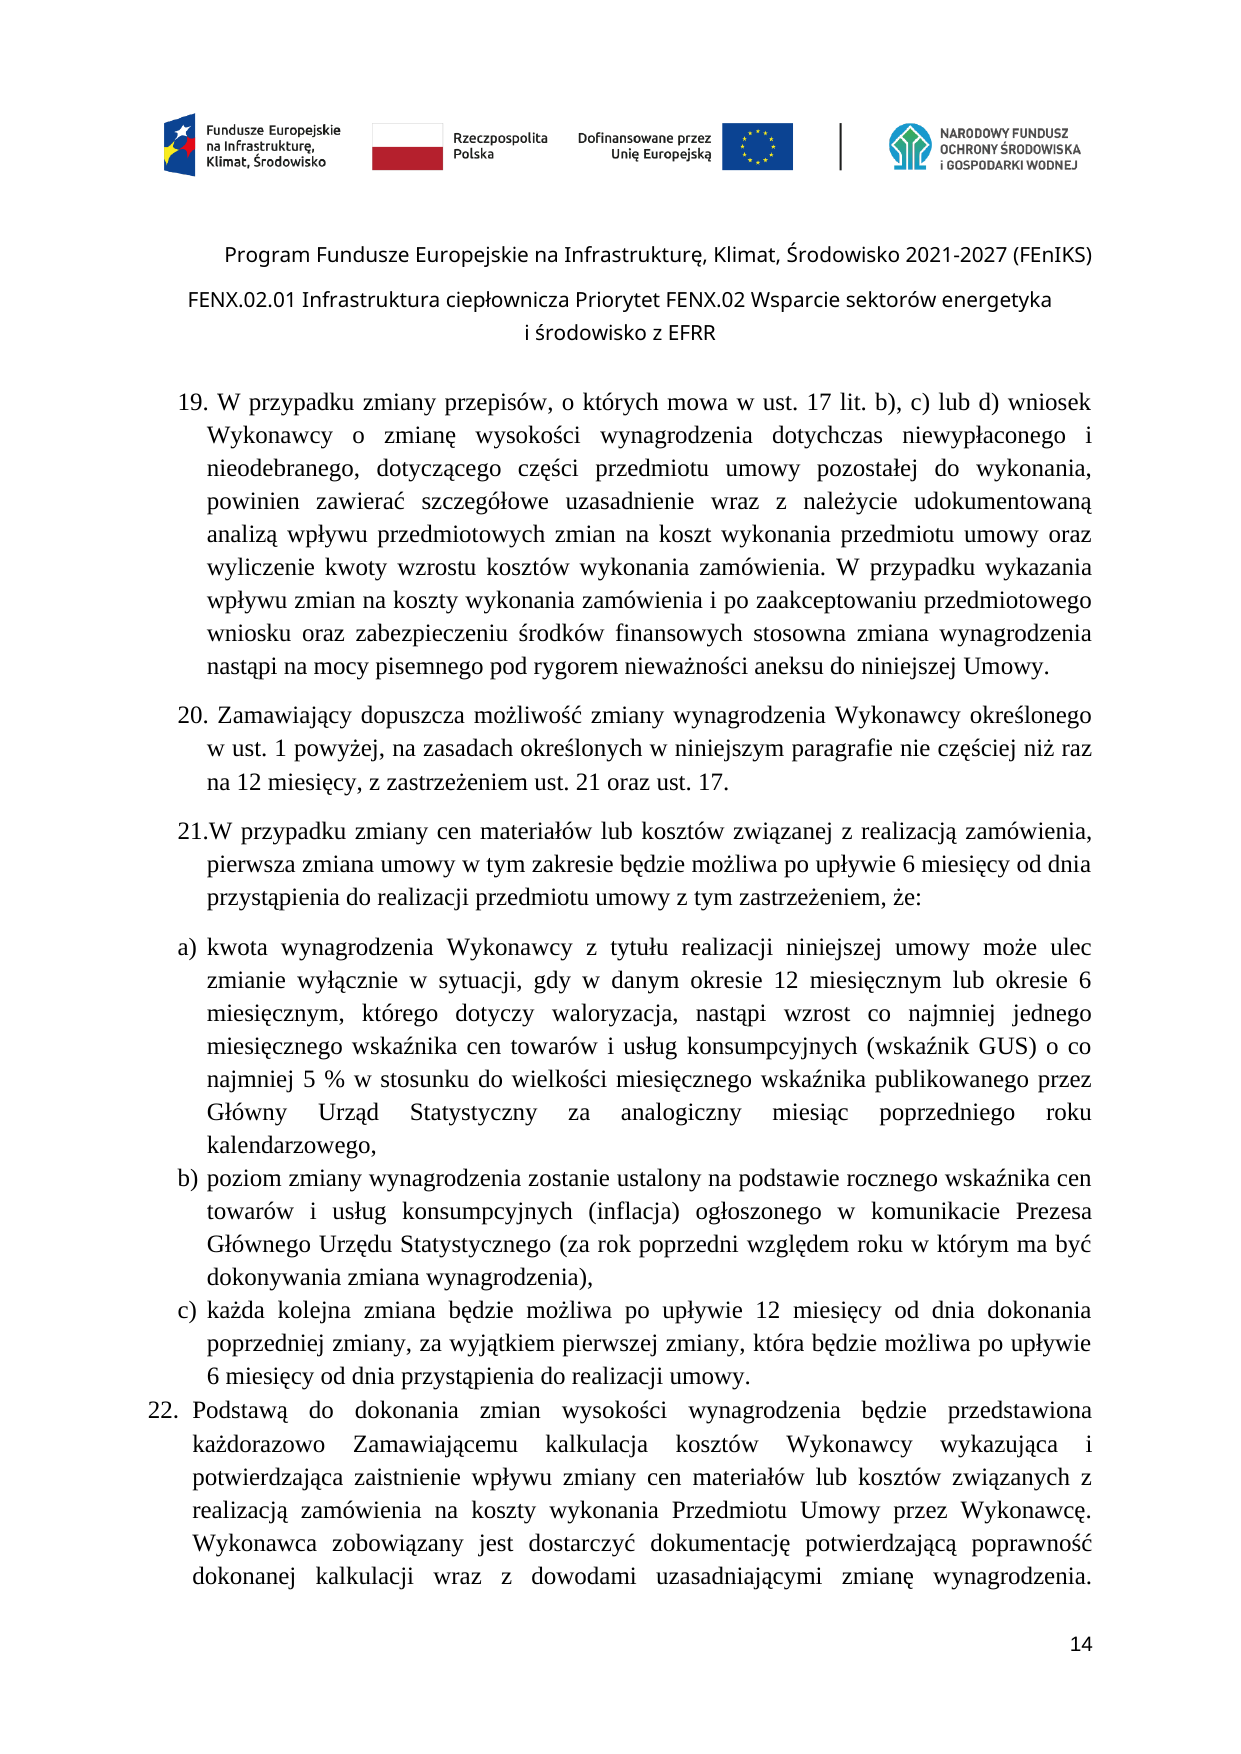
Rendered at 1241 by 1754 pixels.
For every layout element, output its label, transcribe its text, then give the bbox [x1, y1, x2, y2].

text 20. Zamawiający dopuszcza możliwość zmiany wynagrodzenia Wykonawcy określonego w ust. 1 powyżej, na zasadach określonych w niniejszym paragrafie nie częściej niż raz na 12 miesięcy, z zastrzeżeniem ust. 21 oraz ust. 17. [177, 701, 1093, 795]
list kwota wynagrodzenia Wykonawcy z tytułu realizacji niniejszej umowy może ulec zmianie wyłącznie w sytuacji, gdy w danym okresie 12 miesięcznym lub okresie 6 miesięcznym, którego dotyczy waloryzacja, nastąpi wzrost co najmniej jednego miesięcznego wskaźnika cen towarów i usług konsumpcyjnych (wskaźnik GUS) o co najmniej 5 % w stosunku do wielkości miesięcznego wskaźnika publikowanego przez Główny Urząd Statystyczny za analogiczny miesiąc poprzedniego roku kalendarzowego, [177, 932, 1093, 1159]
picture [147, 97, 1093, 192]
list poziom zmiany wynagrodzenia zostanie ustalony na podstawie rocznego wskaźnika cen towarów i usług konsumpcyjnych (inflacja) ogłoszonego w komunikacie Prezesa Głównego Urzędu Statystycznego (za rok poprzedni względem roku w którym ma być dokonywania zmiana wynagrodzenia), [177, 1163, 1093, 1291]
list każda kolejna zmiana będzie możliwa po upływie 12 miesięcy od dnia dokonania poprzedniej zmiany, za wyjątkiem pierwszej zmiany, która będzie możliwa po upływie 6 miesięcy od dnia przystąpienia do realizacji umowy. [177, 1295, 1093, 1390]
text 19. W przypadku zmiany przepisów, o których mowa w ust. 17 lit. b), c) lub d) wniosek Wykonawcy o zmianę wysokości wynagrodzenia dotychczas niewypłaconego i nieodebranego, dotyczącego części przedmiotu umowy pozostałej do wykonania, powinien zawierać szczegółowe uzasadnienie wraz z należycie udokumentowaną analizą wpływu przedmiotowych zmian na koszt wykonania przedmiotu umowy oraz wyliczenie kwoty wzrostu kosztów wykonania zamówienia. W przypadku wykazania wpływu zmian na koszty wykonania zamówienia i po zaakceptowaniu przedmiotowego wniosku oraz zabezpieczeniu środków finansowych stosowna zmiana wynagrodzenia nastąpi na mocy pisemnego pod rygorem nieważności aneksu do niniejszej Umowy. [177, 387, 1093, 679]
text 21.W przypadku zmiany cen materiałów lub kosztów związanej z realizacją zamówienia, pierwsza zmiana umowy w tym zakresie będzie możliwa po upływie 6 miesięcy od dnia przystąpienia do realizacji przedmiotu umowy z tym zastrzeżeniem, że: [177, 816, 1093, 911]
